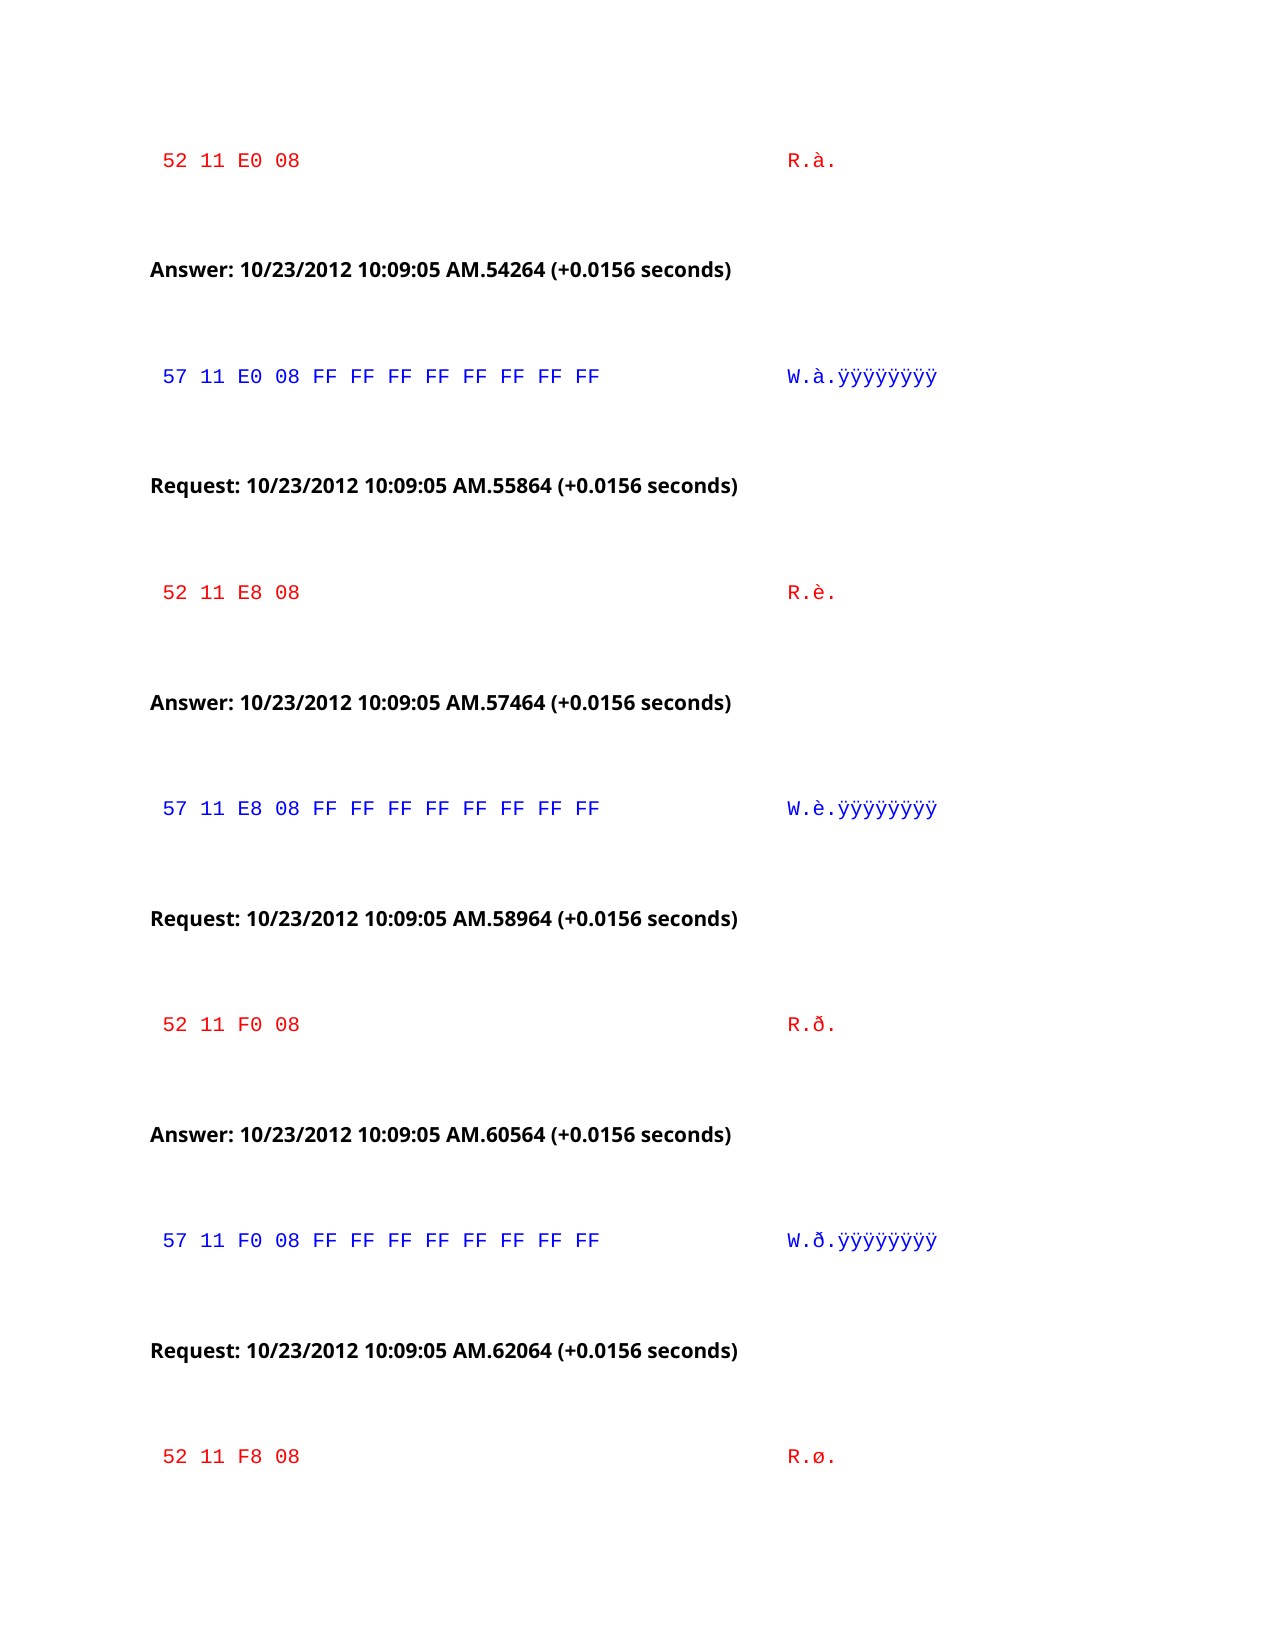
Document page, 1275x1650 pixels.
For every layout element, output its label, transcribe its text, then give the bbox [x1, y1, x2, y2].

text 57 11 F0 08 FF FF FF FF FF FF FF FF W.ð.ÿÿÿÿÿÿÿÿ [150, 1230, 1125, 1254]
text Request: 10/23/2012 10:09:05 AM.55864 (+0.0156 seconds) [150, 472, 1125, 500]
text 52 11 F0 08 R.ð. [150, 1014, 1125, 1038]
text 57 11 E0 08 FF FF FF FF FF FF FF FF W.à.ÿÿÿÿÿÿÿÿ [150, 366, 1125, 390]
text 52 11 E0 08 R.à. [150, 150, 1125, 174]
text 52 11 F8 08 R.ø. [150, 1446, 1125, 1470]
text 57 11 E8 08 FF FF FF FF FF FF FF FF W.è.ÿÿÿÿÿÿÿÿ [150, 798, 1125, 822]
text Request: 10/23/2012 10:09:05 AM.62064 (+0.0156 seconds) [150, 1336, 1125, 1364]
text 52 11 E8 08 R.è. [150, 582, 1125, 606]
text Answer: 10/23/2012 10:09:05 AM.57464 (+0.0156 seconds) [150, 688, 1125, 716]
text Request: 10/23/2012 10:09:05 AM.58964 (+0.0156 seconds) [150, 904, 1125, 932]
text Answer: 10/23/2012 10:09:05 AM.60564 (+0.0156 seconds) [150, 1120, 1125, 1148]
text Answer: 10/23/2012 10:09:05 AM.54264 (+0.0156 seconds) [150, 256, 1125, 284]
